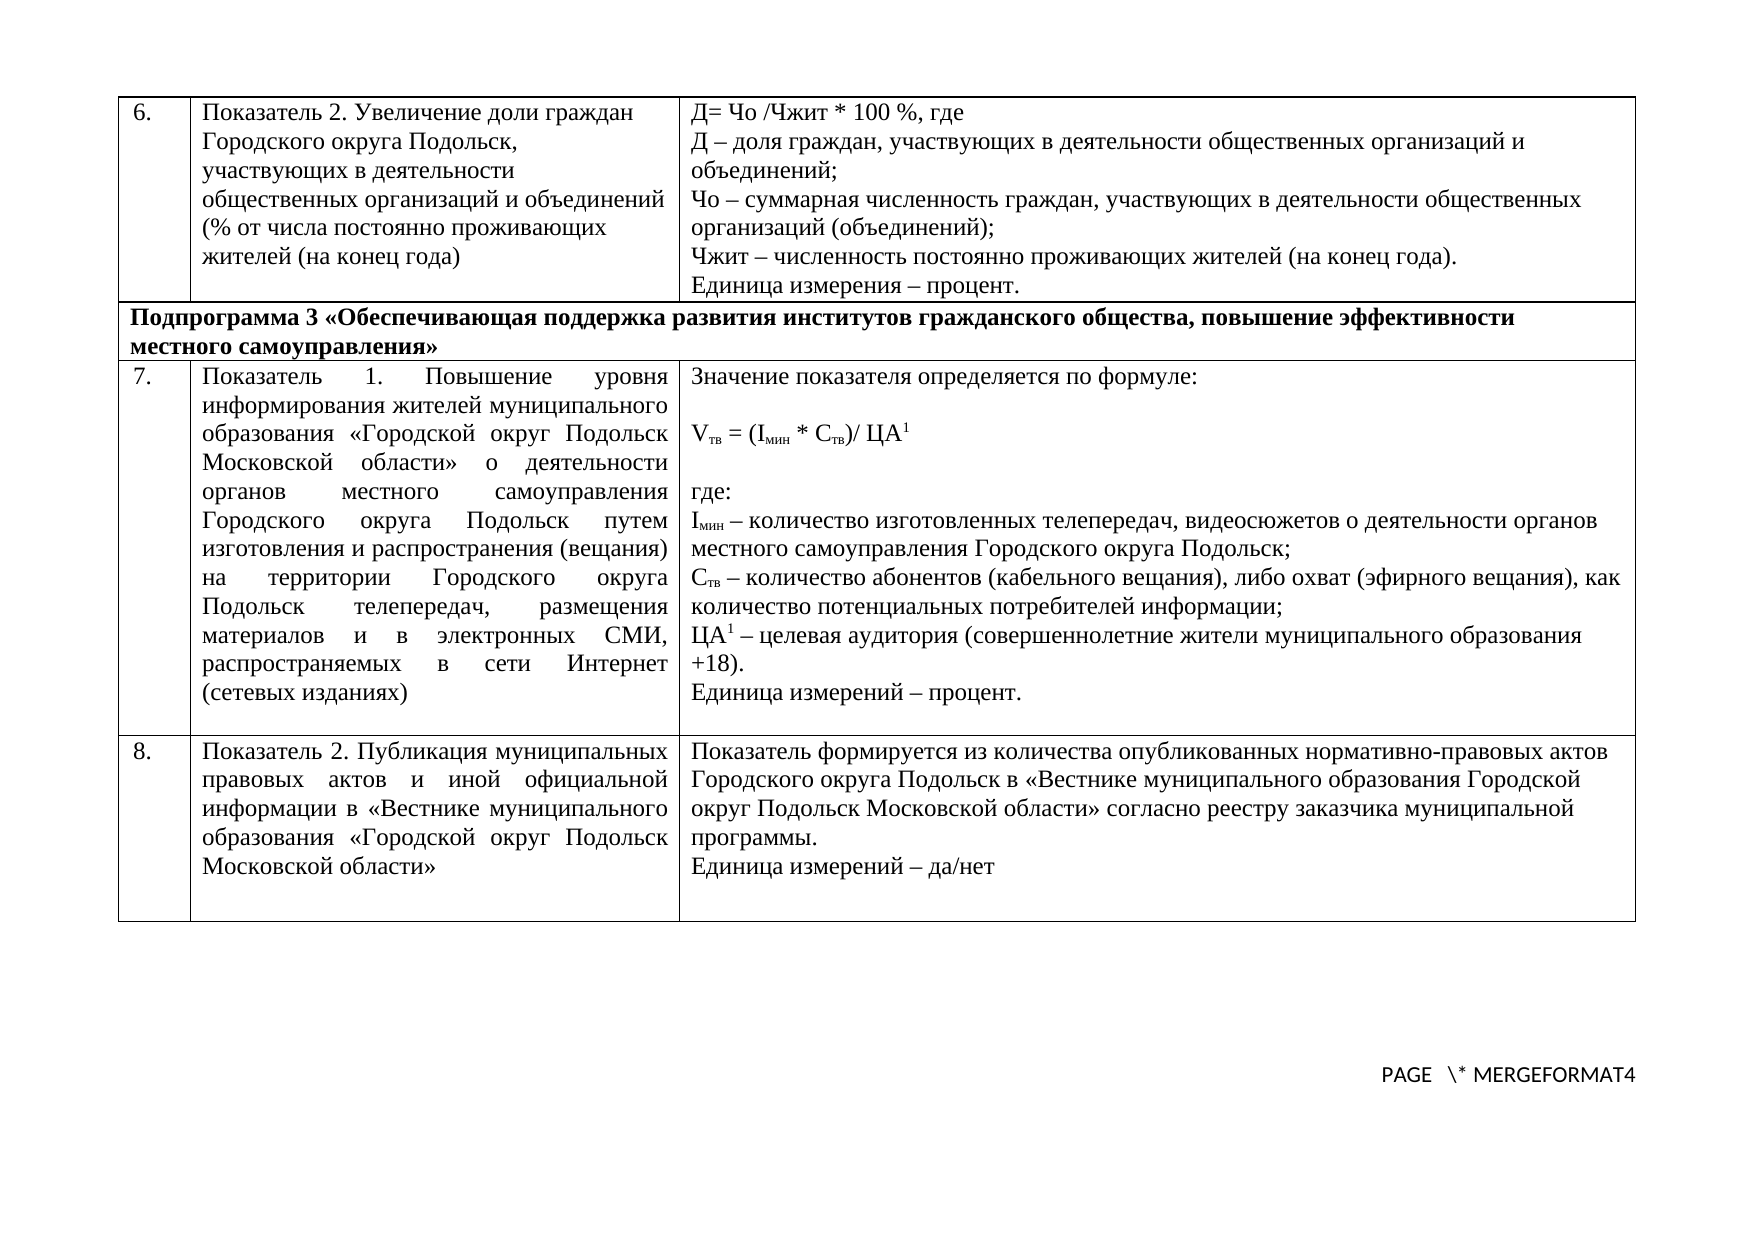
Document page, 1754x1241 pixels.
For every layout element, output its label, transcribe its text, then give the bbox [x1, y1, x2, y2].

table_cell 6. [119, 98, 190, 301]
table_cell Д= Чо /Чжит * 100 %, где Д – доля граждан, участвующих в деятельности общественных организаций и объединений; Чо – суммарная численность граждан, участвующих в деятельности общественных организаций (объединений); Чжит – численность постоянно проживающих жителей (на конец года). Единица измерения – процент. [680, 98, 1635, 301]
table_cell Показатель 2. Публикация муниципальных правовых актов и иной официальной информации в «Вестнике муниципального образования «Городской округ Подольск Московской области» [191, 736, 679, 921]
table_cell Значение показателя определяется по формуле: Vтв = (Iмин * Ств)/ ЦА1 где: Iмин – количество изготовленных телепередач, видеосюжетов о деятельности органов местного самоуправления Городского округа Подольск; Ств – количество абонентов (кабельного вещания), либо охват (эфирного вещания), как количество потенциальных потребителей информации; ЦА1 – целевая аудитория (совершеннолетние жители муниципального образования +18). Единица измерений – процент. [680, 361, 1635, 735]
table_cell 8. [119, 736, 190, 921]
table_cell Показатель 2. Увеличение доли граждан Городского округа Подольск, участвующих в деятельности общественных организаций и объединений (% от числа постоянно проживающих жителей (на конец года) [191, 98, 679, 301]
table_cell 7. [119, 361, 190, 735]
table_cell Подпрограмма 3 «Обеспечивающая поддержка развития институтов гражданского общества, повышение эффективности местного самоуправления» [119, 303, 1635, 360]
table_cell Показатель формируется из количества опубликованных нормативно-правовых актов Городского округа Подольск в «Вестнике муниципального образования Городской округ Подольск Московской области» согласно реестру заказчика муниципальной программы. Единица измерений – да/нет [680, 736, 1635, 921]
table_cell Показатель 1. Повышение уровня информирования жителей муниципального образования «Городской округ Подольск Московской области» о деятельности органов местного самоуправления Городского округа Подольск путем изготовления и распространения (вещания) на территории Городского округа Подольск телепередач, размещения материалов и в электронных СМИ, распространяемых в сети Интернет (сетевых изданиях) [191, 361, 679, 735]
